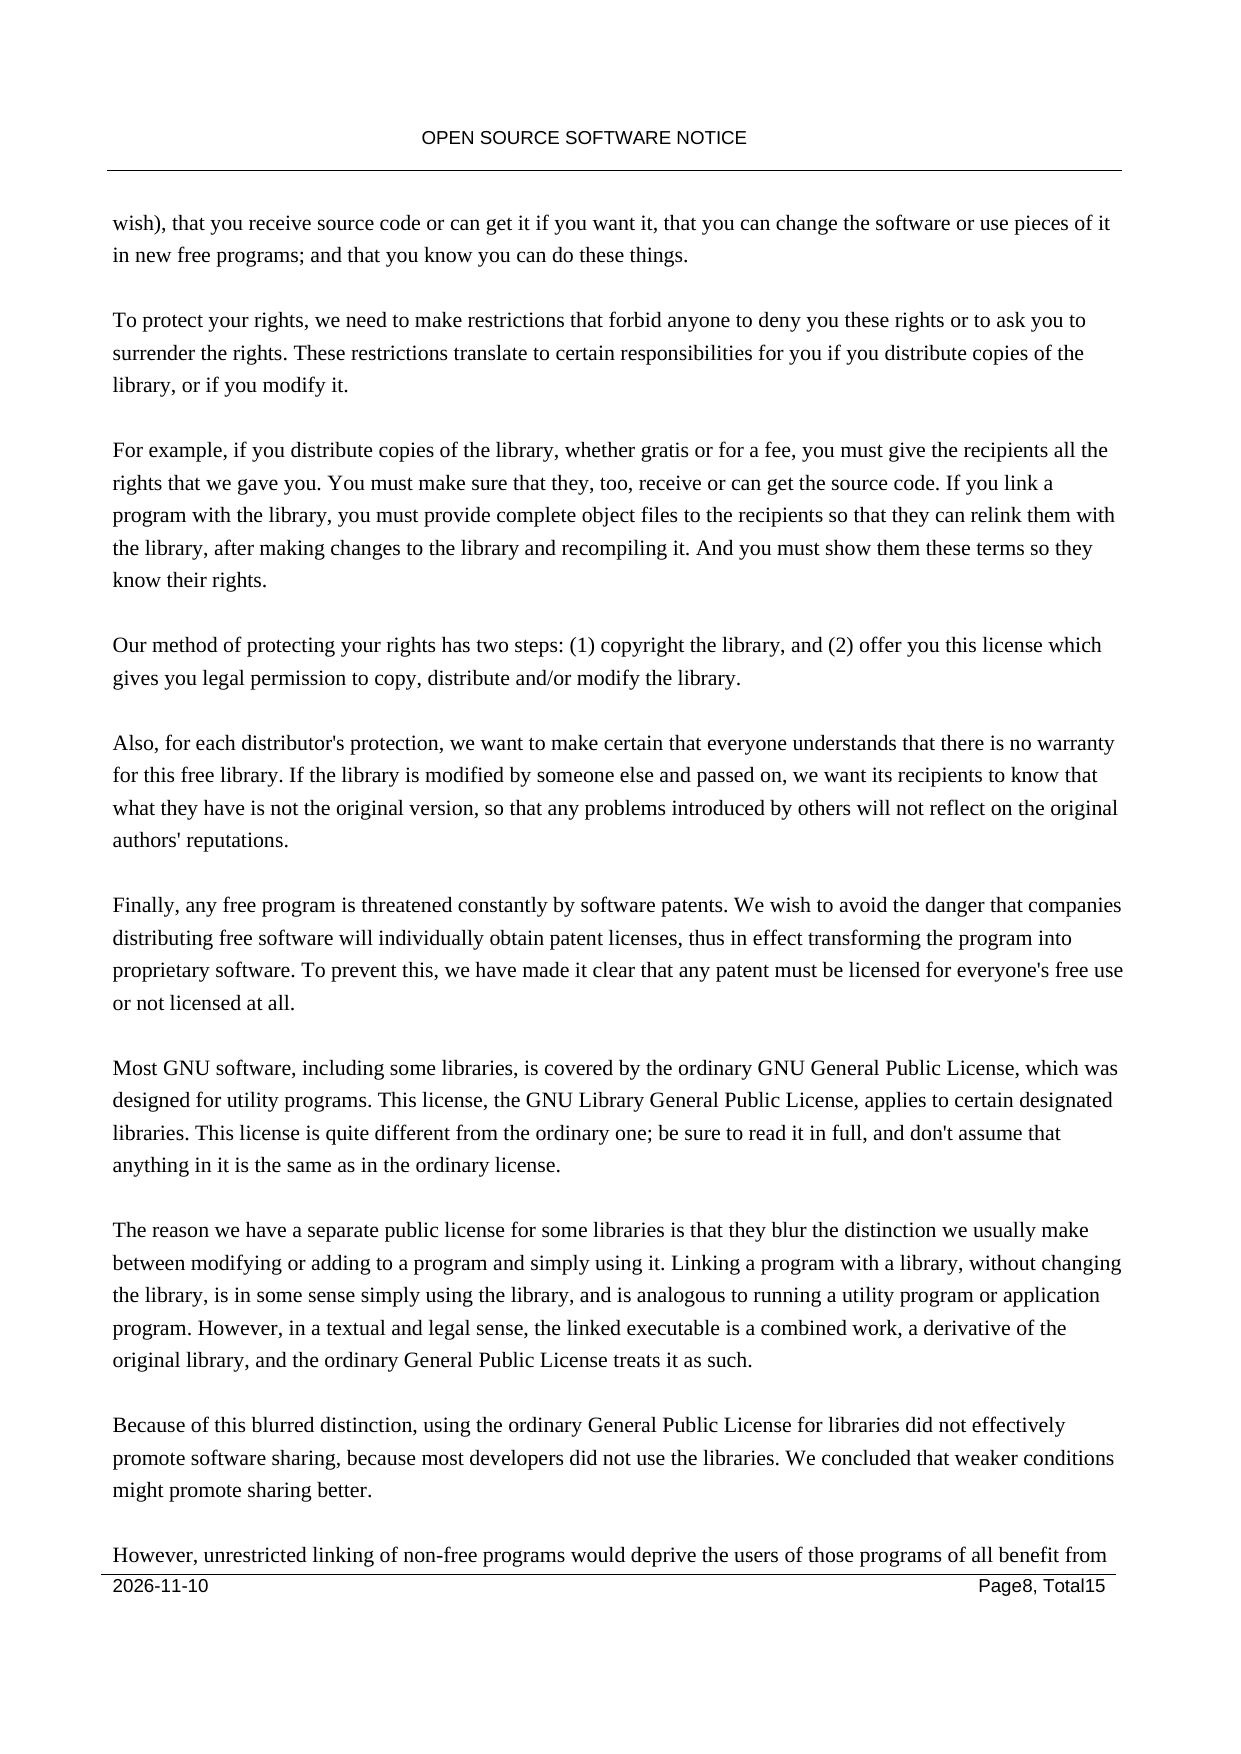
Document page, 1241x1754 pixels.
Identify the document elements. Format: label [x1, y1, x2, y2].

text [112, 206, 1128, 1571]
